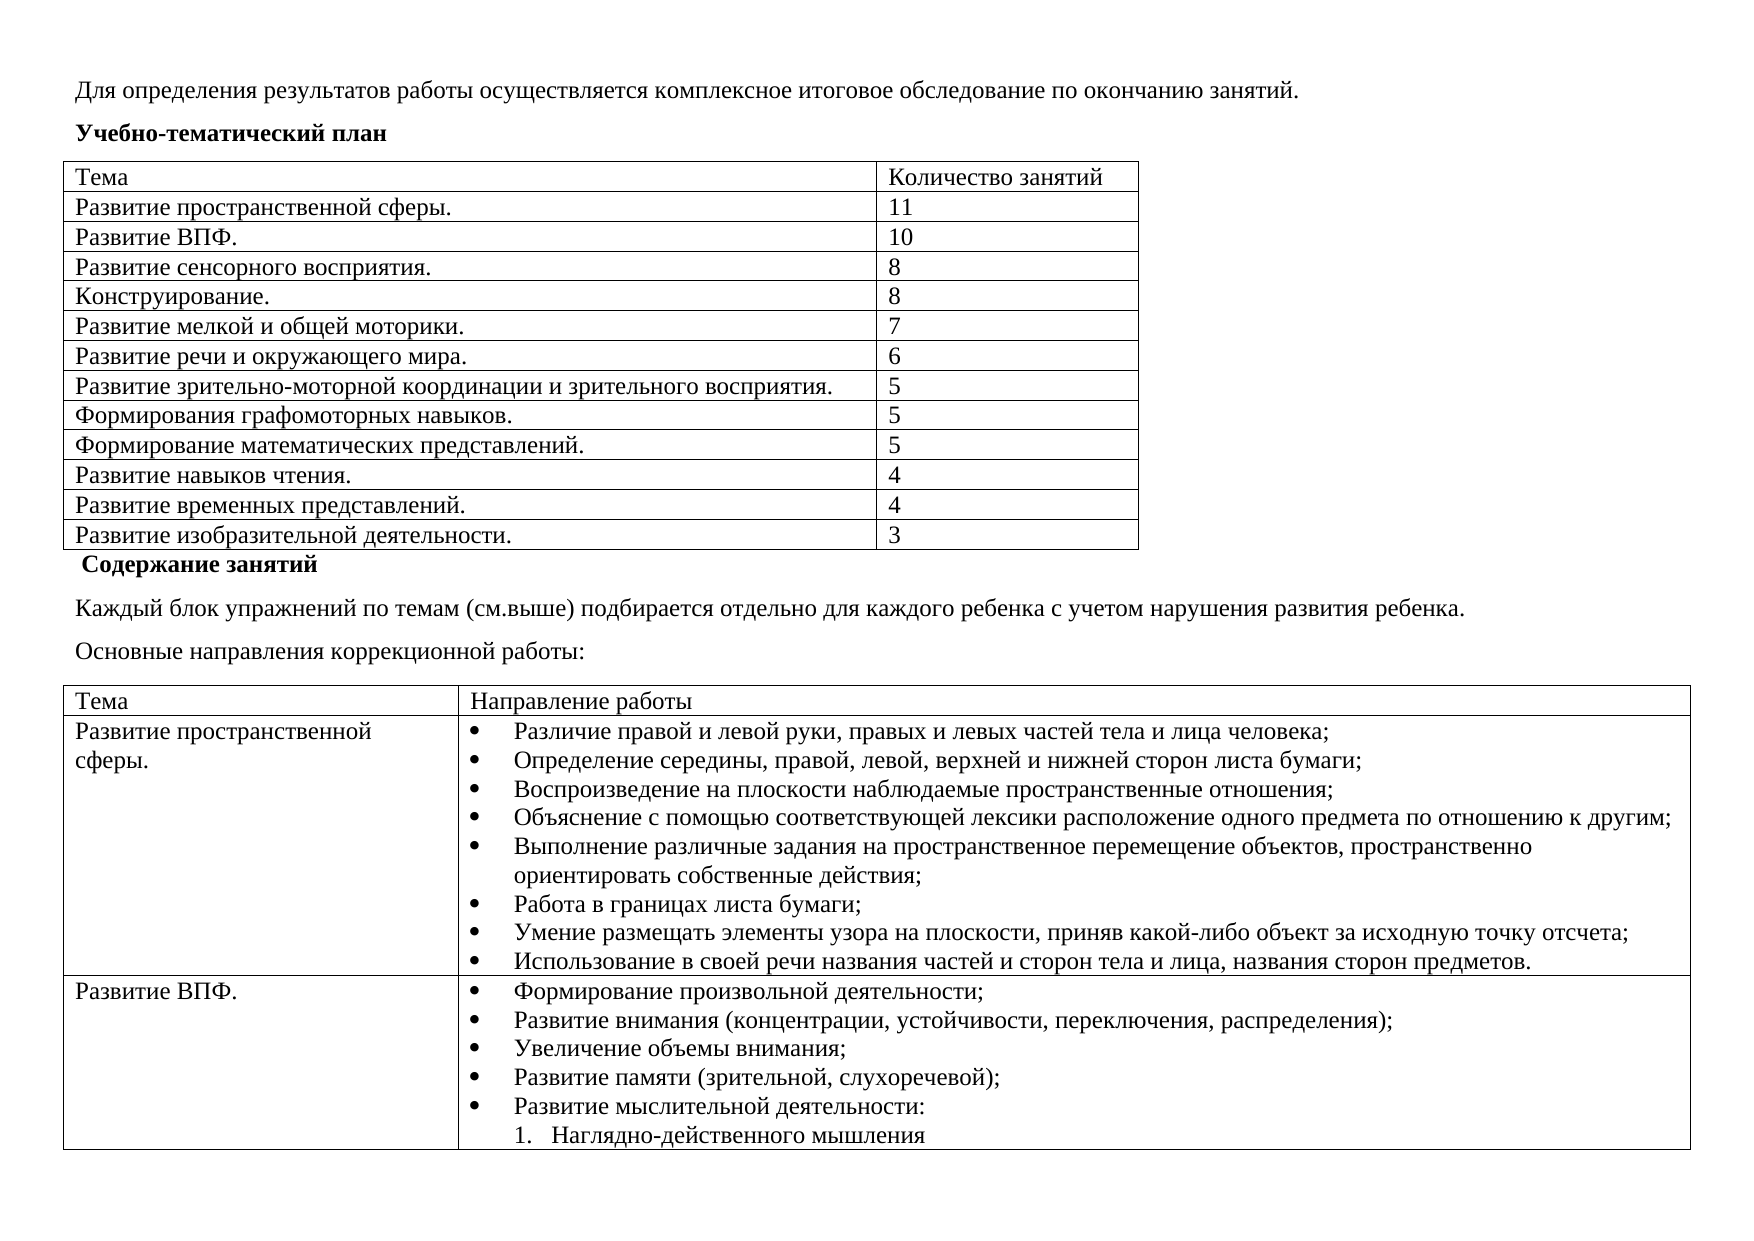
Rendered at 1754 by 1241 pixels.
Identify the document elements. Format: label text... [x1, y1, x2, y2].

table_cell Развитие зрительно-моторной координации и зрительного восприятия. [64, 371, 876, 399]
table_cell 4 [877, 490, 1138, 519]
table_cell Различие правой и левой руки, правых и левых частей тела и лица человека; Определение середины, правой, левой, верхней и нижней сторон листа бумаги; Воспроизведение на плоскости наблюдаемые пространственные отношения; Объяснение с помощью соответствующей лексики расположение одного предмета по отношению к другим; Выполнение различные задания на пространственное перемещение объектов, пространственно ориентировать собственные действия; Работа в границах листа бумаги; Умение размещать элементы узора на плоскости, приняв какой-либо объект за исходную точку отсчета; Использование в своей речи названия частей и сторон тела и лица, названия сторон предметов. [459, 716, 1690, 975]
table_header Тема [64, 686, 458, 715]
text Для определения результатов работы осуществляется комплексное итоговое обследование по окончанию занятий. [75, 75, 1679, 104]
table_cell Развитие изобразительной деятельности. [64, 520, 876, 548]
text Каждый блок упражнений по темам (см.выше) подбирается отдельно для каждого ребенка с учетом нарушения развития ребенка. [75, 593, 1679, 621]
table_cell Развитие навыков чтения. [64, 460, 876, 489]
table_header Количество занятий [877, 162, 1138, 191]
table_cell Развитие речи и окружающего мира. [64, 341, 876, 370]
table_cell 5 [877, 371, 1138, 399]
table_cell 4 [877, 460, 1138, 489]
table_cell Развитие сенсорного восприятия. [64, 252, 876, 280]
table_cell Формирование математических представлений. [64, 430, 876, 459]
table_cell Развитие пространственной сферы. [64, 716, 458, 975]
table_cell 10 [877, 222, 1138, 251]
table_cell Развитие временных представлений. [64, 490, 876, 519]
text Учебно-тематический план [75, 118, 1679, 147]
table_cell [459, 976, 1690, 1148]
table_cell Формирования графомоторных навыков. [64, 401, 876, 429]
table_cell 7 [877, 311, 1138, 340]
table_cell 3 [877, 520, 1138, 548]
table_header Тема [64, 162, 876, 191]
table_cell Развитие ВПФ. [64, 222, 876, 251]
table_cell 8 [877, 281, 1138, 310]
table_cell Развитие пространственной сферы. [64, 192, 876, 221]
table_cell Развитие ВПФ. [64, 976, 458, 1148]
text Содержание занятий [75, 549, 1679, 578]
table_cell 6 [877, 341, 1138, 370]
text Основные направления коррекционной работы: [75, 636, 1679, 664]
table_cell Конструирование. [64, 281, 876, 310]
table_cell 5 [877, 401, 1138, 429]
table_cell Развитие мелкой и общей моторики. [64, 311, 876, 340]
table_cell 11 [877, 192, 1138, 221]
table_cell 8 [877, 252, 1138, 280]
table_cell 5 [877, 430, 1138, 459]
table_header Направление работы [459, 686, 1690, 715]
